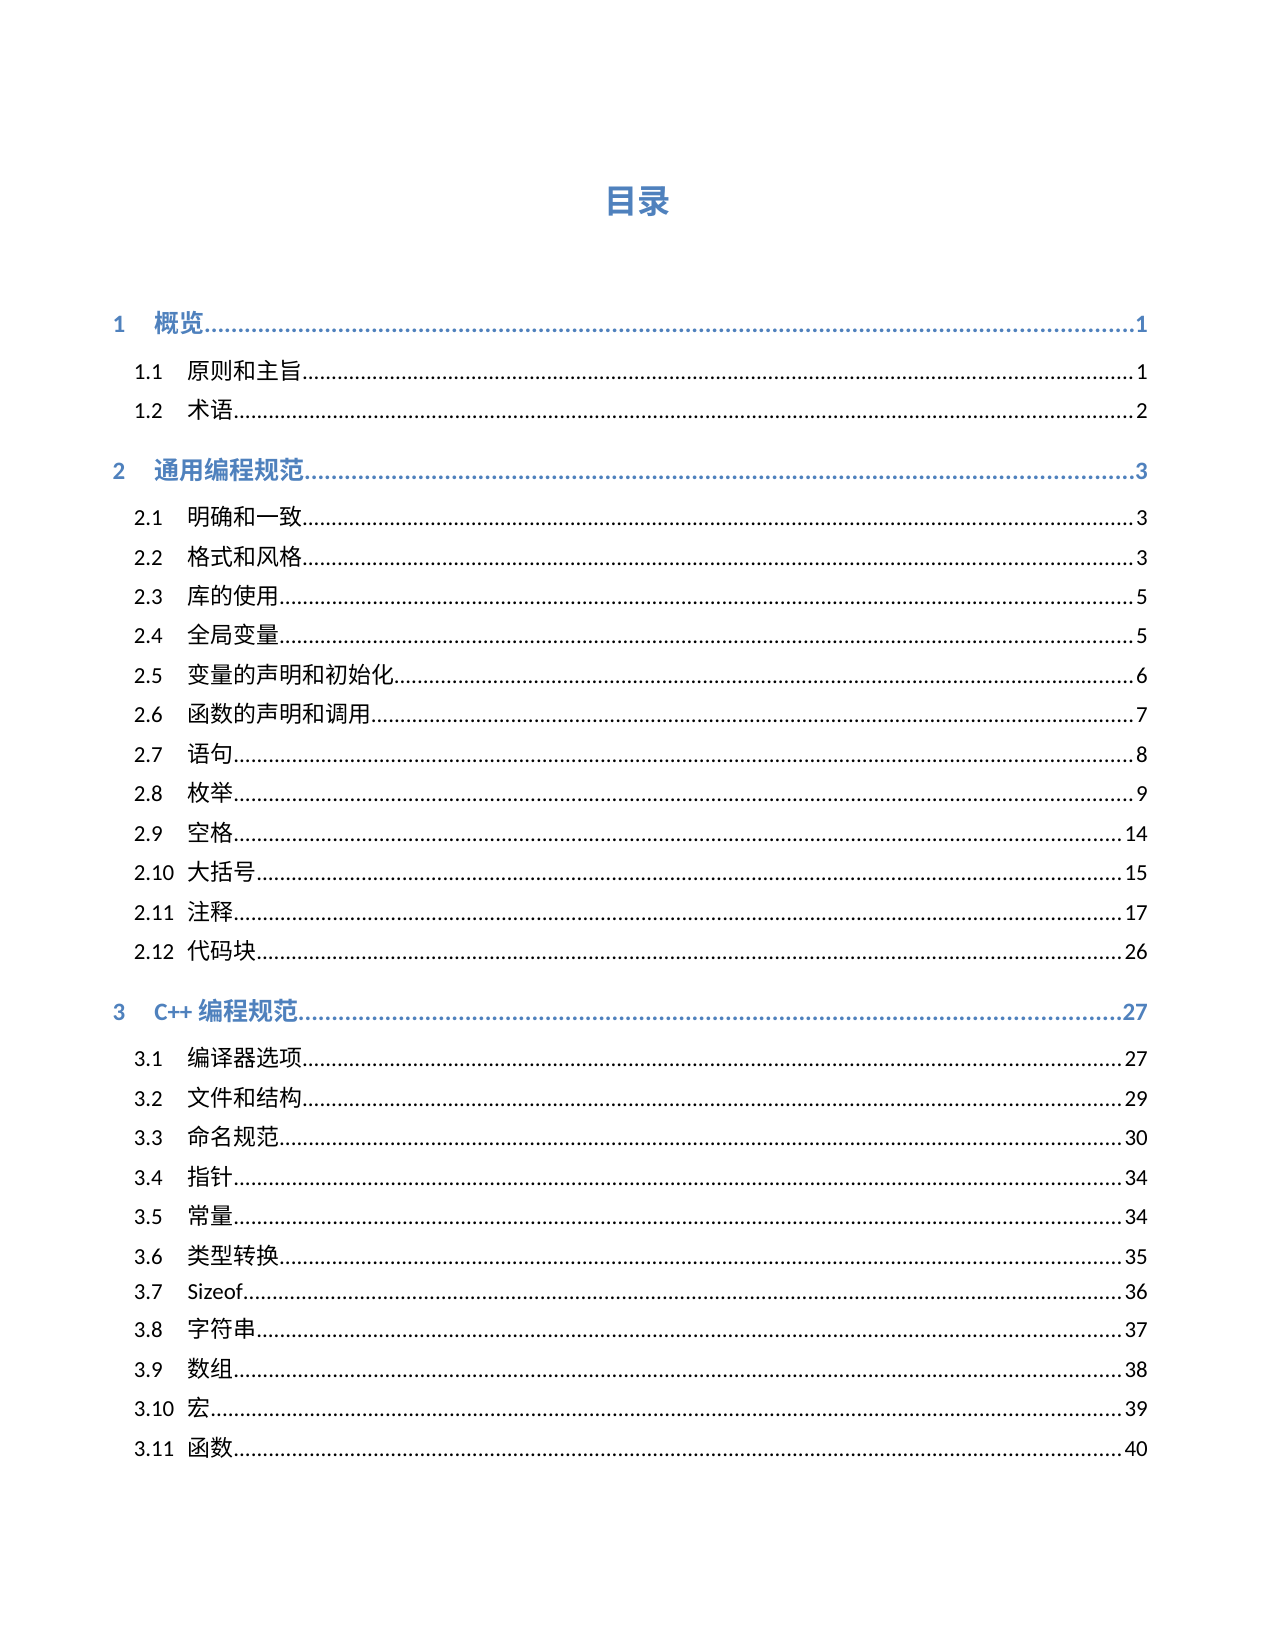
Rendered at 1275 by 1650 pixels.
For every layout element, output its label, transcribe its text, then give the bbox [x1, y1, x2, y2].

text 3.7 Sizeof 36 [133, 1277, 1162, 1305]
text 3.8 字符串 37 [133, 1311, 1162, 1344]
text 3.9 数组 38 [133, 1351, 1162, 1384]
text 3.6 类型转换 35 [133, 1238, 1162, 1271]
text 目录 [112, 175, 1162, 223]
text 2.7 语句 8 [133, 736, 1162, 769]
text 3.2 文件和结构 29 [133, 1080, 1162, 1113]
text 2.4 全局变量 5 [133, 617, 1162, 651]
text 1.2 术语 2 [133, 392, 1162, 425]
text 2.1 明确和一致 3 [133, 499, 1162, 532]
text 2.9 空格 14 [133, 815, 1162, 848]
text 2.12 代码块 26 [133, 933, 1162, 966]
text 3.1 编译器选项 27 [133, 1040, 1162, 1073]
text 3.4 指针 34 [133, 1159, 1162, 1192]
text 2.2 格式和风格 3 [133, 538, 1162, 572]
text 2.8 枚举 9 [133, 775, 1162, 808]
text 2 通用编程规范 3 [112, 450, 1162, 486]
text 1 概览 1 [112, 304, 1162, 340]
text 2.5 变量的声明和初始化 6 [133, 657, 1162, 690]
text 3.11 函数 40 [133, 1430, 1162, 1463]
text 1.1 原则和主旨 1 [133, 352, 1162, 386]
text 2.6 函数的声明和调用 7 [133, 696, 1162, 729]
text 3.10 宏 39 [133, 1390, 1162, 1423]
text 2.10 大括号 15 [133, 854, 1162, 887]
text 3 C++ 编程规范 27 [112, 991, 1162, 1028]
text 2.3 库的使用 5 [133, 578, 1162, 611]
text 3.5 常量 34 [133, 1198, 1162, 1231]
text 3.3 命名规范 30 [133, 1119, 1162, 1152]
text 2.11 注释 17 [133, 894, 1162, 927]
